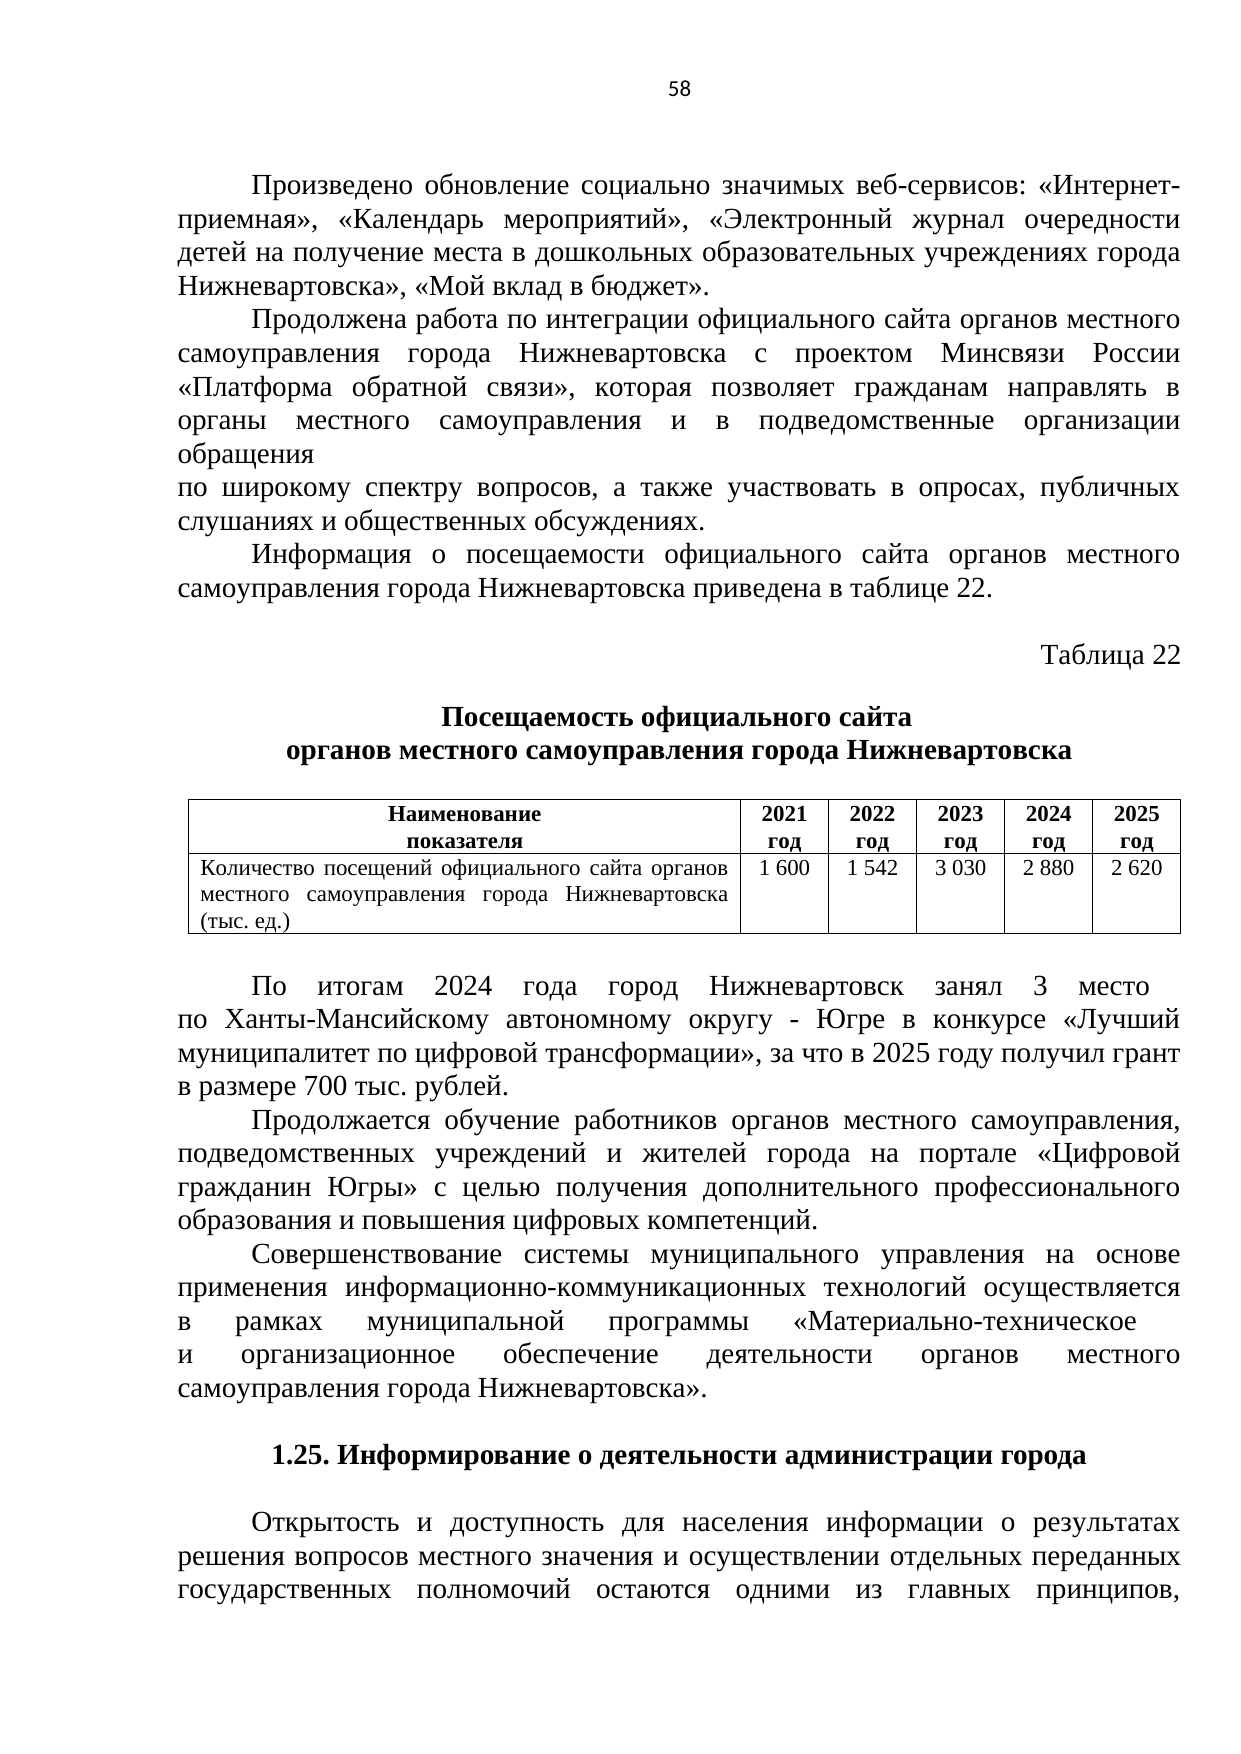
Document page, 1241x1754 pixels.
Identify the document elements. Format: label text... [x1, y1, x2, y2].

table_cell 3 030 [917, 854, 1004, 933]
table_header 2023 год [917, 800, 1004, 853]
table_header 2025 год [1093, 800, 1180, 853]
table_header Наименование показателя [189, 800, 740, 853]
table_header 2024 год [1005, 800, 1092, 853]
table_cell 2 880 [1005, 854, 1092, 933]
table_cell 1 600 [741, 854, 828, 933]
text Произведено обновление социально значимых веб-сервисов: «Интернет-приемная», «Календарь мероприятий», «Электронный журнал очередности детей на получение места в дошкольных образовательных учреждениях города Нижневартовска», «Мой вклад в бюджет». [177, 167, 1181, 302]
text Продолжена работа по интеграции официального сайта органов местного самоуправления города Нижневартовска с проектом Минсвязи России «Платформа обратной связи», которая позволяет гражданам направлять в органы местного самоуправления и в подведомственные организации обращения по широкому спектру вопросов, а также участвовать в опросах, публичных слушаниях и общественных обсуждениях. [177, 302, 1181, 536]
table_header 2021 год [741, 800, 828, 853]
table_cell 2 620 [1093, 854, 1180, 933]
text Совершенствование системы муниципального управления на основе применения информационно-коммуникационных технологий осуществляется в рамках муниципальной программы «Материально-техническое и организационное обеспечение деятельности органов местного самоуправления города Нижневартовска». [177, 1236, 1181, 1404]
text По итогам 2024 года город Нижневартовск занял 3 место по Ханты-Мансийскому автономному округу - Югре в конкурсе «Лучший муниципалитет по цифровой трансформации», за что в 2025 году получил грант в размере 700 тыс. рублей. [177, 968, 1181, 1102]
text Посещаемость официального сайта органов местного самоуправления города Нижневартовска [177, 699, 1181, 766]
table_cell Количество посещений официального сайта органов местного самоуправления города Нижневартовска (тыс. ед.) [189, 854, 740, 933]
text Информация о посещаемости официального сайта органов местного самоуправления города Нижневартовска приведена в таблице 22. [177, 536, 1181, 603]
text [177, 1504, 1181, 1605]
text 1.25. Информирование о деятельности администрации города [177, 1437, 1181, 1471]
text Таблица 22 [177, 637, 1181, 671]
table_header 2022 год [829, 800, 916, 853]
text Продолжается обучение работников органов местного самоуправления, подведомственных учреждений и жителей города на портале «Цифровой гражданин Югры» с целью получения дополнительного профессионального образования и повышения цифровых компетенций. [177, 1102, 1181, 1236]
table_cell 1 542 [829, 854, 916, 933]
